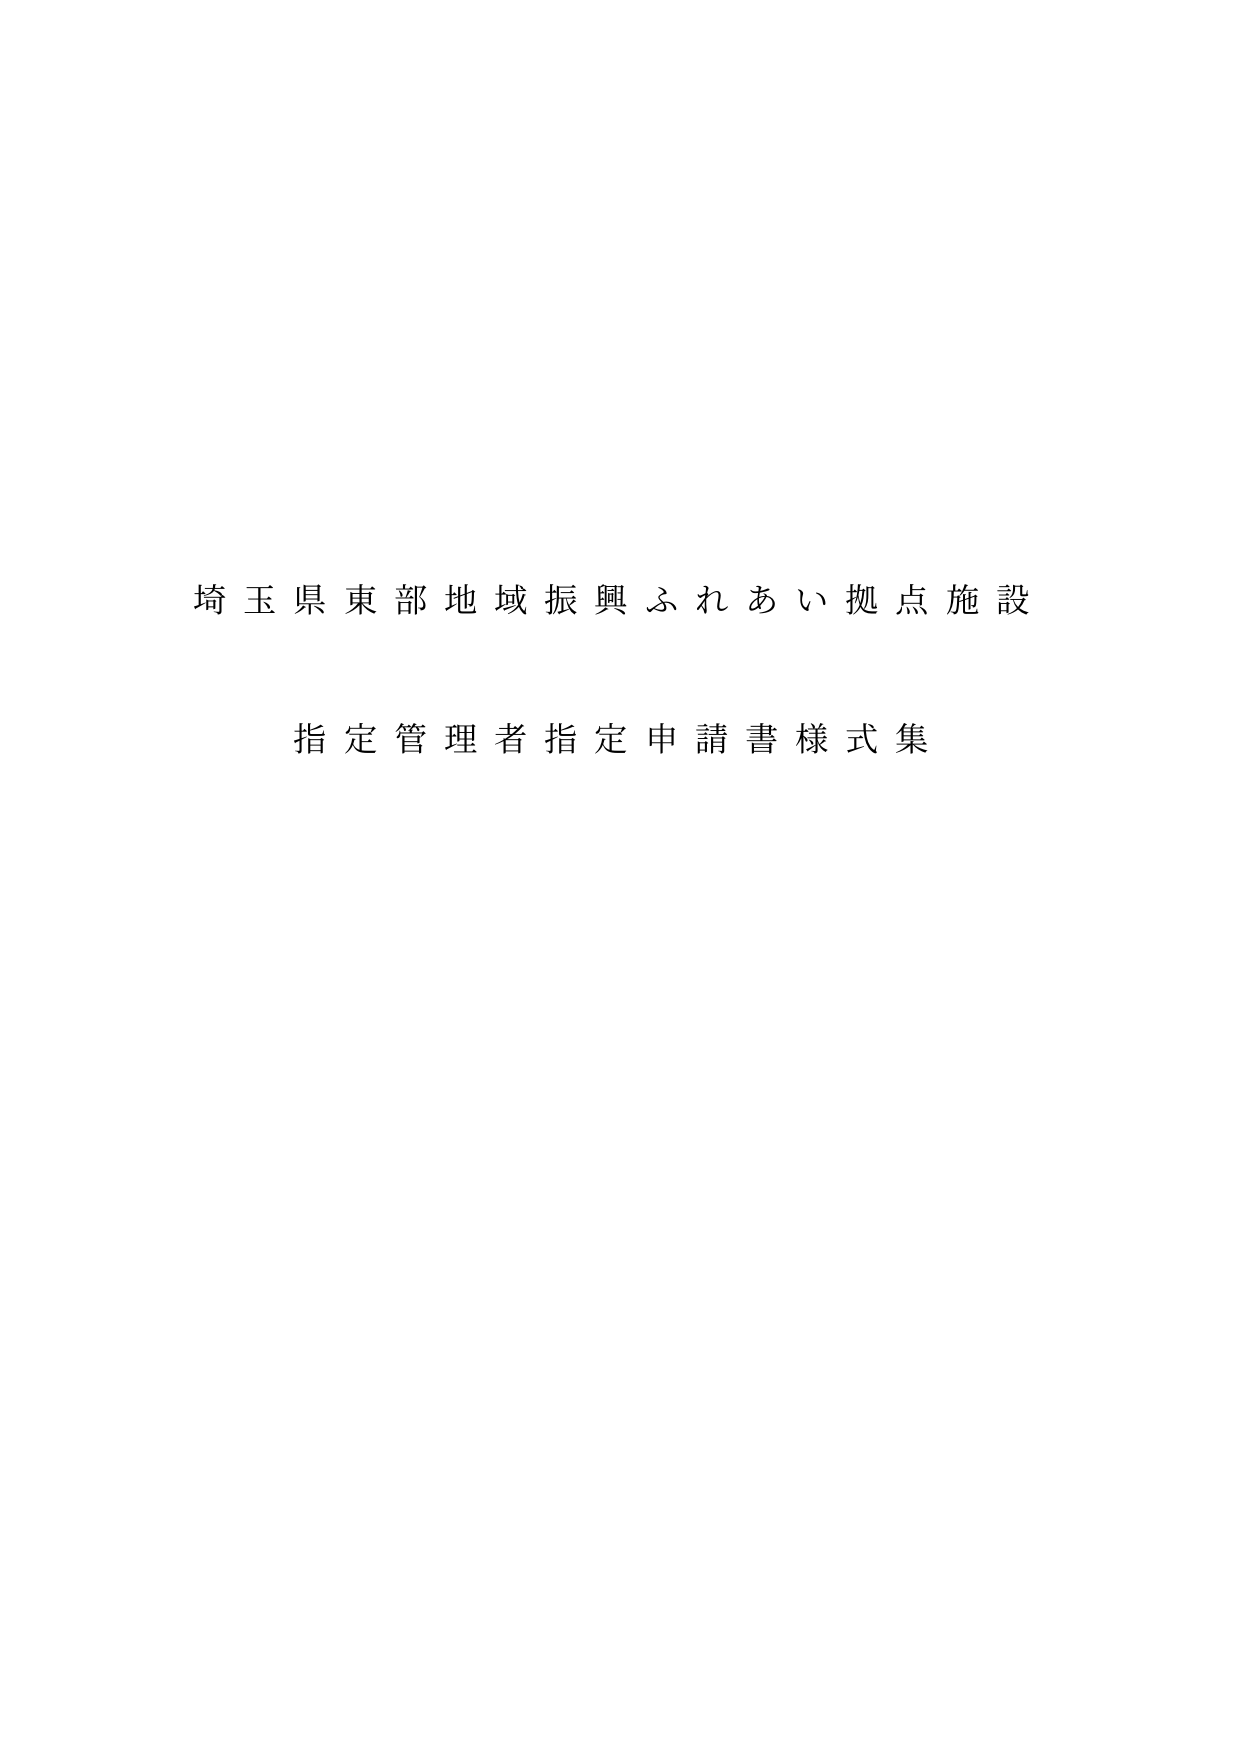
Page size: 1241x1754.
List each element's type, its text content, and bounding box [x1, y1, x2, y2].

text 埼玉県東部地域振興ふれあい拠点施設 [131, 563, 1109, 633]
text 指定管理者指定申請書様式集 [131, 702, 1109, 772]
